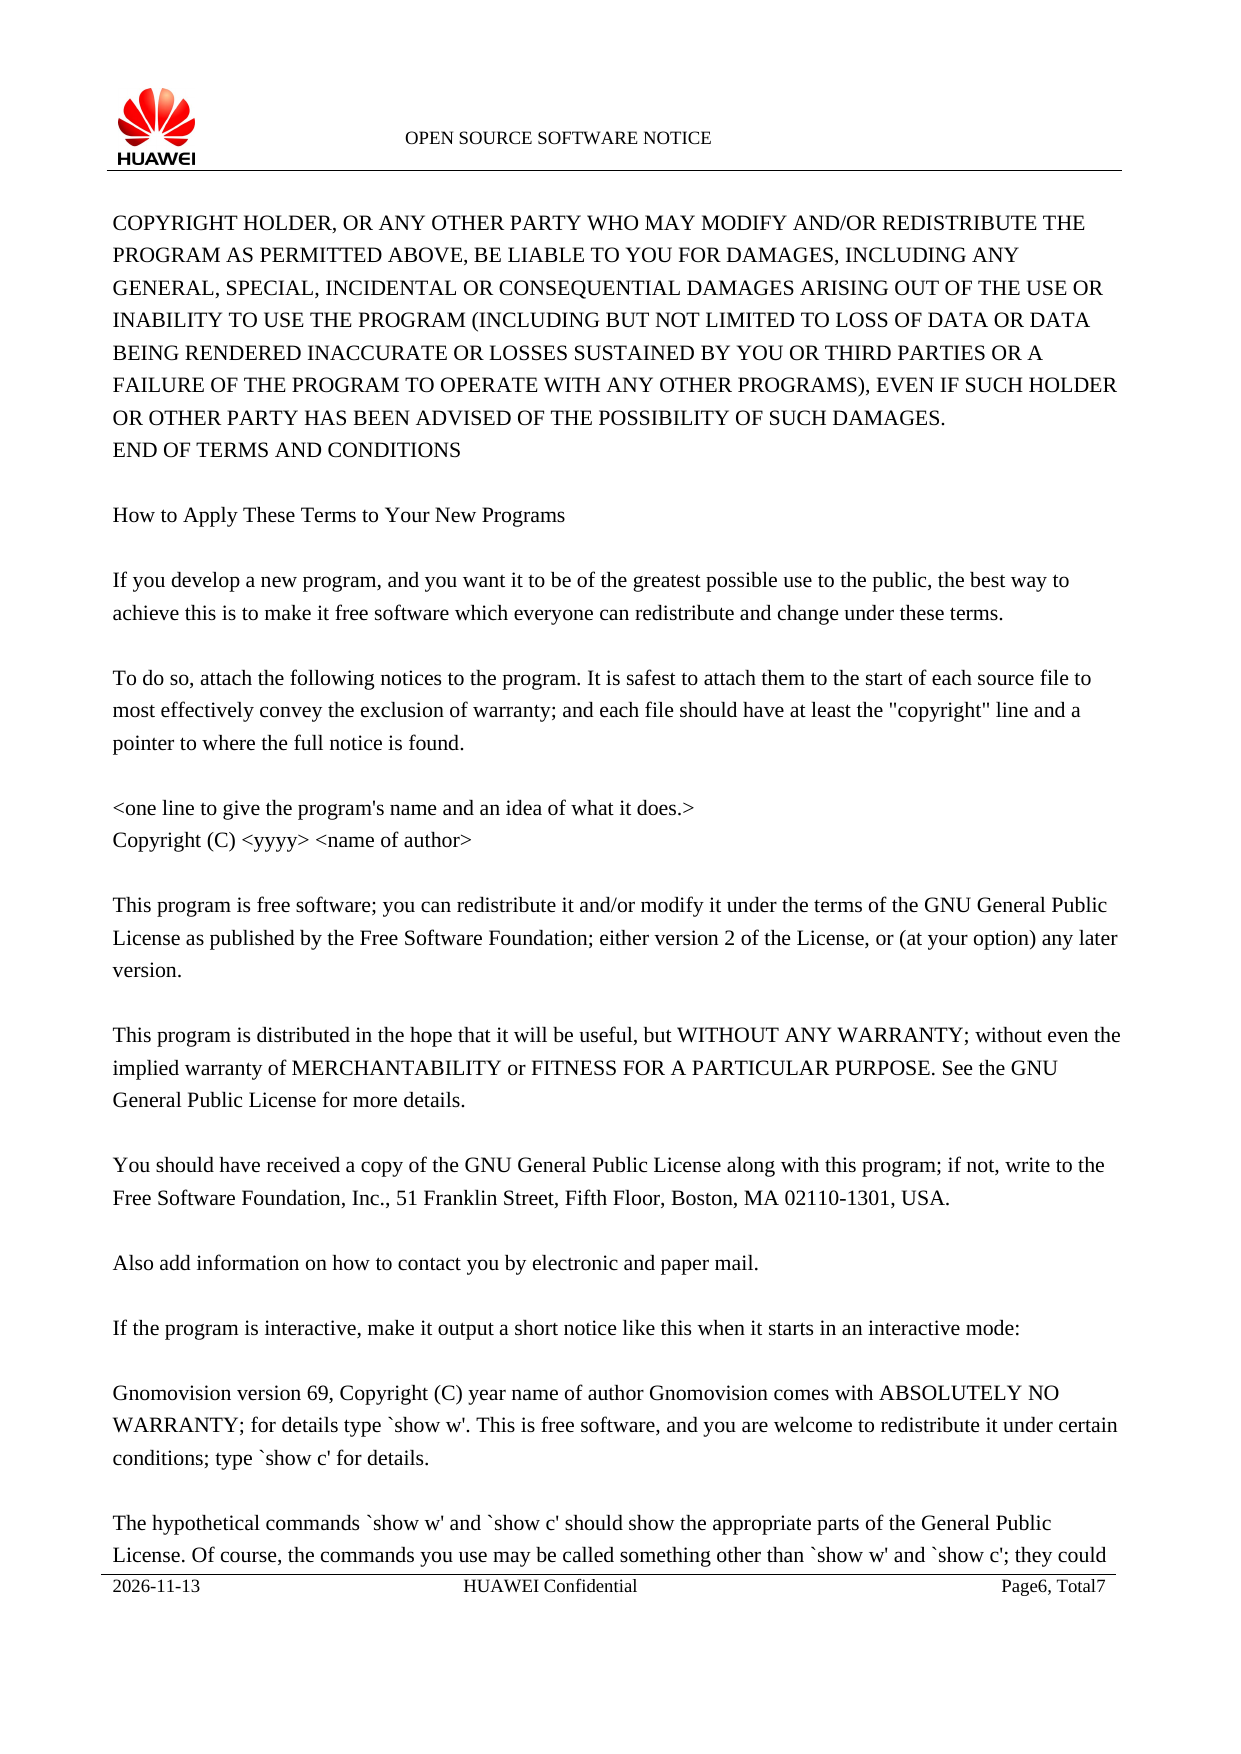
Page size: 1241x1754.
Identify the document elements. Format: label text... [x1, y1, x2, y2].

picture [118, 88, 195, 165]
